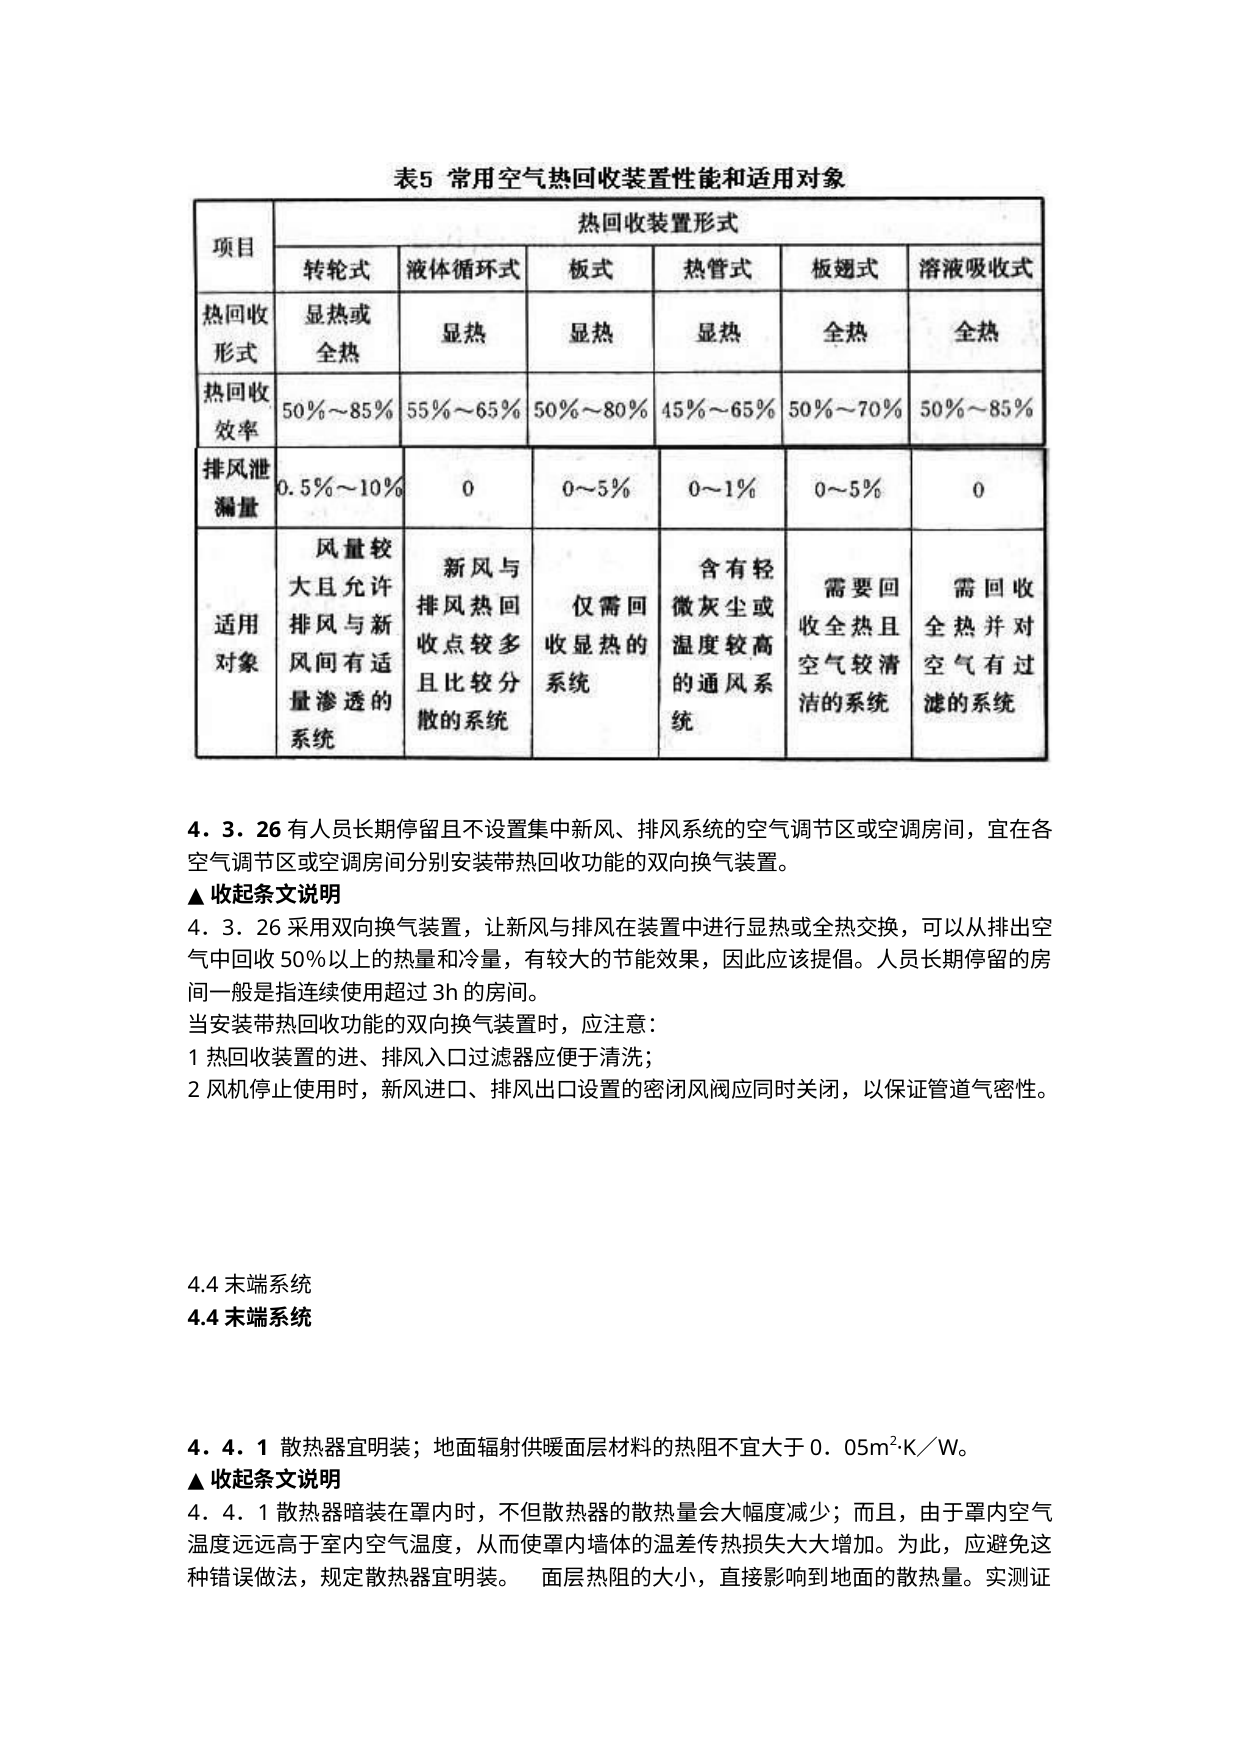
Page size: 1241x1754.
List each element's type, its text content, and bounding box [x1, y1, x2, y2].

text 4.4 末端系统 [187, 1299, 1053, 1332]
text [187, 1397, 1053, 1592]
picture [187, 162, 1053, 770]
text 4.4 末端系统 [187, 1267, 1053, 1299]
